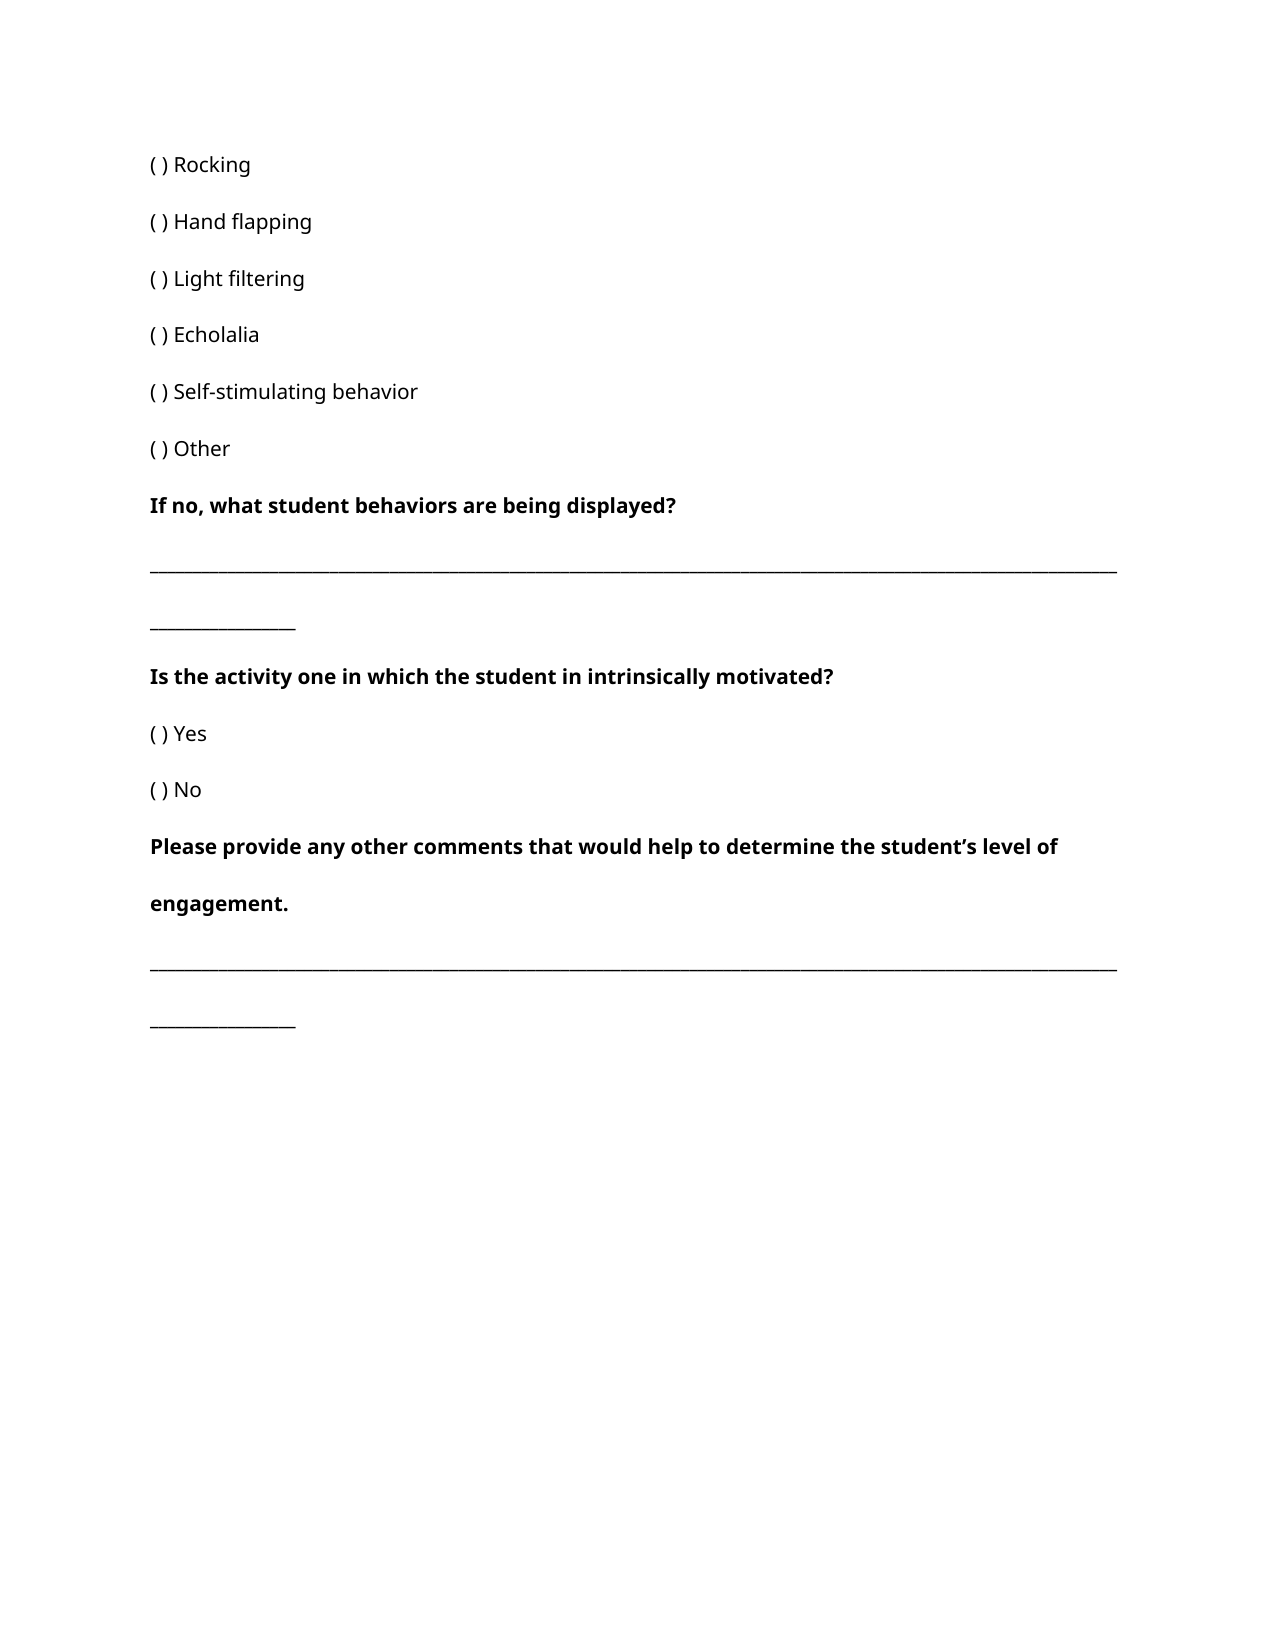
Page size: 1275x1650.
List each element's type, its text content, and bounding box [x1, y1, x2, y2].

text ( ) Echolalia [150, 321, 1125, 349]
text ( ) Light filtering [150, 264, 1125, 292]
text If no, what student behaviors are being displayed? [150, 491, 1125, 520]
text ( ) Rocking [150, 150, 1125, 178]
text ( ) Yes [150, 719, 1125, 747]
text __________________________________________________________________________________________________________________________________ [150, 548, 1125, 633]
text ( ) Hand flapping [150, 207, 1125, 235]
text __________________________________________________________________________________________________________________________________ [150, 946, 1125, 1032]
text ( ) Self-stimulating behavior [150, 377, 1125, 406]
text Is the activity one in which the student in intrinsically motivated? [150, 662, 1125, 690]
text ( ) No [150, 776, 1125, 804]
text ( ) Other [150, 434, 1125, 463]
text Please provide any other comments that would help to determine the student’s level of engagement. [150, 832, 1125, 918]
